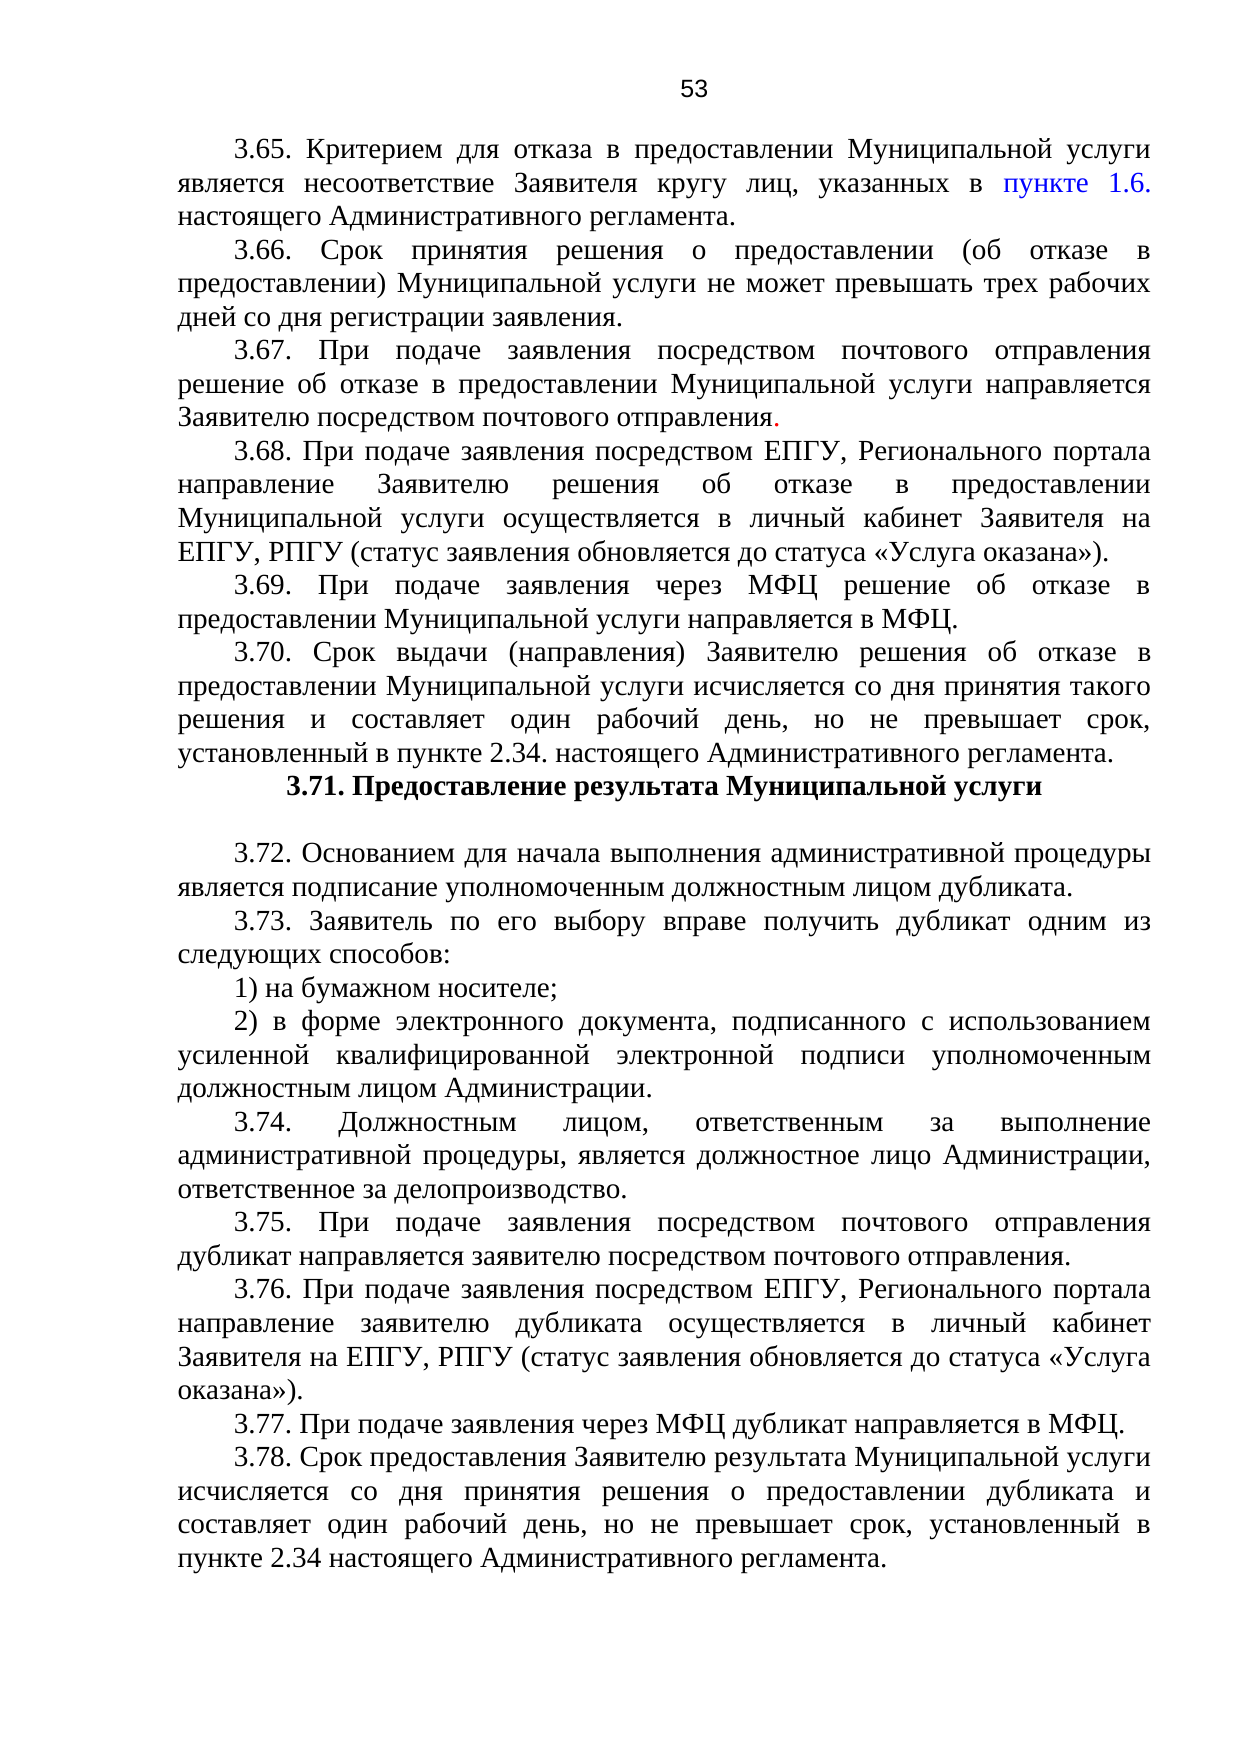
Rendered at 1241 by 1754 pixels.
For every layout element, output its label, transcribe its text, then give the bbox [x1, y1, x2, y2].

text 3.69. При подаче заявления через МФЦ решение об отказе в предоставлении Муниципальной услуги направляется в МФЦ. [177, 567, 1152, 634]
text 3.77. При подаче заявления через МФЦ дубликат направляется в МФЦ. [177, 1406, 1152, 1439]
text 1) на бумажном носителе; [177, 970, 1152, 1003]
text 3.78. Срок предоставления Заявителю результата Муниципальной услуги исчисляется со дня принятия решения о предоставлении дубликата и составляет один рабочий день, но не превышает срок, установленный в пункте 2.34 настоящего Административного регламента. [177, 1439, 1152, 1573]
text 3.71. Предоставление результата Муниципальной услуги [177, 768, 1152, 802]
text 3.75. При подаче заявления посредством почтового отправления дубликат направляется заявителю посредством почтового отправления. [177, 1204, 1152, 1272]
text 2) в форме электронного документа, подписанного с использованием усиленной квалифицированной электронной подписи уполномоченным должностным лицом Администрации. [177, 1003, 1152, 1104]
text 3.65. Критерием для отказа в предоставлении Муниципальной услуги является несоответствие Заявителя кругу лиц, указанных в пункте 1.6. настоящего Административного регламента. [177, 131, 1152, 232]
text 3.66. Срок принятия решения о предоставлении (об отказе в предоставлении) Муниципальной услуги не может превышать трех рабочих дней со дня регистрации заявления. [177, 232, 1152, 332]
text 3.67. При подаче заявления посредством почтового отправления решение об отказе в предоставлении Муниципальной услуги направляется Заявителю посредством почтового отправления. [177, 332, 1152, 433]
text 3.68. При подаче заявления посредством ЕПГУ, Регионального портала направление Заявителю решения об отказе в предоставлении Муниципальной услуги осуществляется в личный кабинет Заявителя на ЕПГУ, РПГУ (статус заявления обновляется до статуса «Услуга оказана»). [177, 433, 1152, 567]
text 3.74. Должностным лицом, ответственным за выполнение административной процедуры, является должностное лицо Администрации, ответственное за делопроизводство. [177, 1104, 1152, 1204]
text 3.70. Срок выдачи (направления) Заявителю решения об отказе в предоставлении Муниципальной услуги исчисляется со дня принятия такого решения и составляет один рабочий день, но не превышает срок, установленный в пункте 2.34. настоящего Административного регламента. [177, 634, 1152, 768]
text 3.72. Основанием для начала выполнения административной процедуры является подписание уполномоченным должностным лицом дубликата. [177, 836, 1152, 903]
text 3.73. Заявитель по его выбору вправе получить дубликат одним из следующих способов: [177, 903, 1152, 970]
text 3.76. При подаче заявления посредством ЕПГУ, Регионального портала направление заявителю дубликата осуществляется в личный кабинет Заявителя на ЕПГУ, РПГУ (статус заявления обновляется до статуса «Услуга оказана»). [177, 1272, 1152, 1406]
